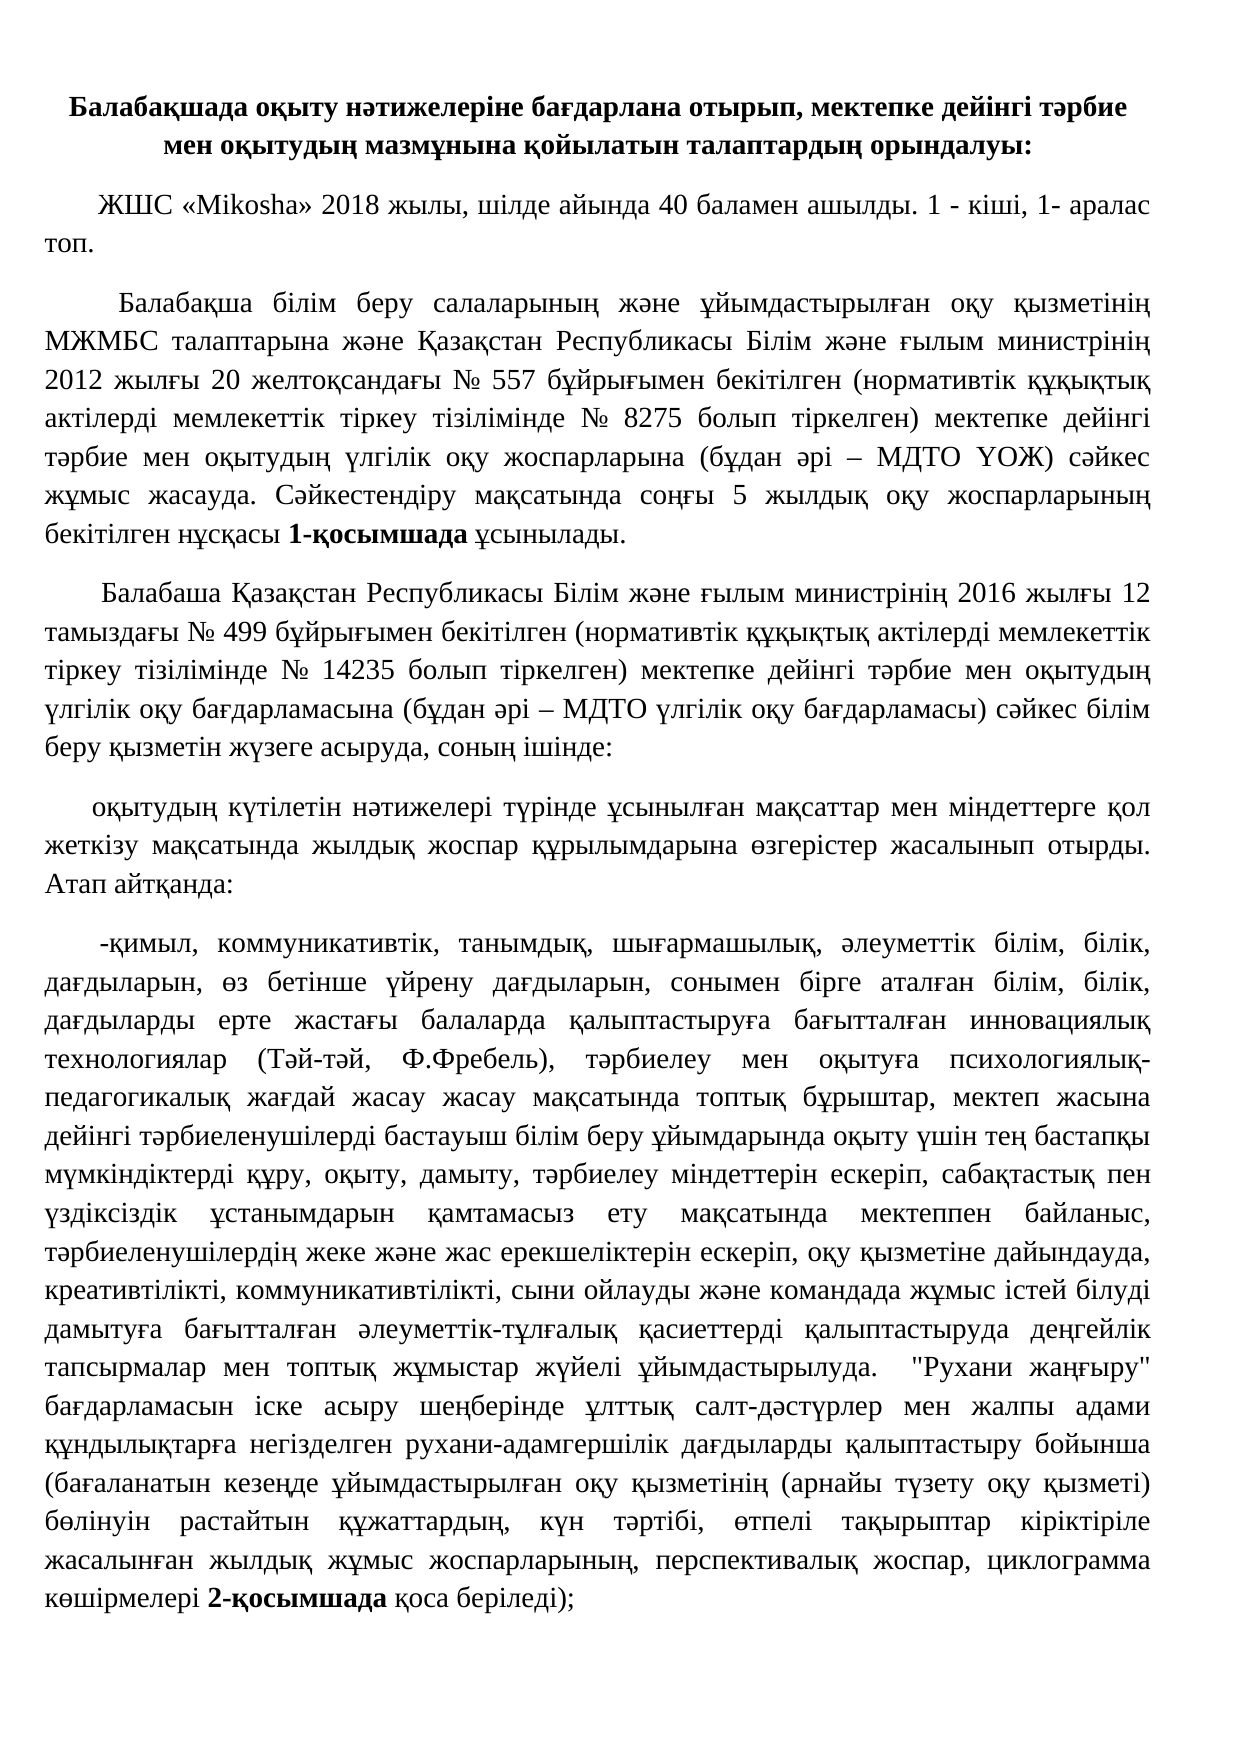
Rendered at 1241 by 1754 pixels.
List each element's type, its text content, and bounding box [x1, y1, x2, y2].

text Балабаша Қазақстан Республикасы Білім және ғылым министрінің 2016 жылғы 12 тамыздағы № 499 бұйрығымен бекітілген (нормативтік құқықтық актілерді мемлекеттік тіркеу тізілімінде № 14235 болып тіркелген) мектепке дейінгі тәрбие мен оқытудың үлгілік оқу бағдарламасына (бұдан әрі – МДТО үлгілік оқу бағдарламасы) сәйкес білім беру қызметін жүзеге асыруда, соның ішінде: [44, 575, 1152, 763]
text -қимыл, коммуникативтік, танымдық, шығармашылық, әлеуметтік білім, білік, дағдыларын, өз бетінше үйрену дағдыларын, сонымен бірге аталған білім, білік, дағдыларды ерте жастағы балаларда қалыптастыруға бағытталған инновациялық технологиялар (Тәй-тәй, Ф.Фребель), тәрбиелеу мен оқытуға психологиялық-педагогикалық жағдай жасау жасау мақсатында топтық бұрыштар, мектеп жасына дейінгі тәрбиеленушілерді бастауыш білім беру ұйымдарында оқыту үшін тең бастапқы мүмкіндіктерді құру, оқыту, дамыту, тәрбиелеу міндеттерін ескеріп, сабақтастық пен үздіксіздік ұстанымдарын қамтамасыз ету мақсатында мектеппен байланыс, тәрбиеленушілердің жеке және жас ерекшеліктерін ескеріп, оқу қызметіне дайындауда, креативтілікті, коммуникативтілікті, сыни ойлауды және командада жұмыс істей білуді дамытуға бағытталған әлеуметтік-тұлғалық қасиеттерді қалыптастыруда деңгейлік тапсырмалар мен топтық жұмыстар жүйелі ұйымдастырылуда. "Рухани жаңғыру" бағдарламасын іске асыру шеңберінде ұлттық салт-дәстүрлер мен жалпы адами құндылықтарға негізделген рухани-адамгершілік дағдыларды қалыптастыру бойынша (бағаланатын кезеңде ұйымдастырылған оқу қызметінің (арнайы түзету оқу қызметі) бөлінуін растайтын құжаттардың, күн тәртібі, өтпелі тақырыптар кіріктіріле жасалынған жылдық жұмыс жоспарларының, перспективалық жоспар, циклограмма көшірмелері 2-қосымшада қоса беріледі); [44, 925, 1152, 1614]
text ЖШС «Mikosha» 2018 жылы, шілде айында 40 баламен ашылды. 1 - кіші, 1- аралас топ. [44, 187, 1152, 259]
text Балабақшада оқыту нәтижелеріне бағдарлана отырып, мектепке дейінгі тәрбие мен оқытудың мазмұнына қойылатын талаптардың орындалуы: [44, 89, 1152, 161]
text Балабақша білім беру салаларының және ұйымдастырылған оқу қызметінің МЖМБС талаптарына және Қазақстан Республикасы Білім және ғылым министрінің 2012 жылғы 20 желтоқсандағы № 557 бұйрығымен бекітілген (нормативтік құқықтық актілерді мемлекеттік тіркеу тізілімінде № 8275 болып тіркелген) мектепке дейінгі тәрбие мен оқытудың үлгілік оқу жоспарларына (бұдан әрі – МДТО ҮОЖ) сәйкес жұмыс жасауда. Сәйкестендіру мақсатында соңғы 5 жылдық оқу жоспарларының бекітілген нұсқасы 1-қосымшада ұсынылады. [44, 285, 1152, 549]
text оқытудың күтілетін нәтижелері түрінде ұсынылған мақсаттар мен міндеттерге қол жеткізу мақсатында жылдық жоспар құрылымдарына өзгерістер жасалынып отырды. Атап айтқанда: [44, 789, 1152, 899]
